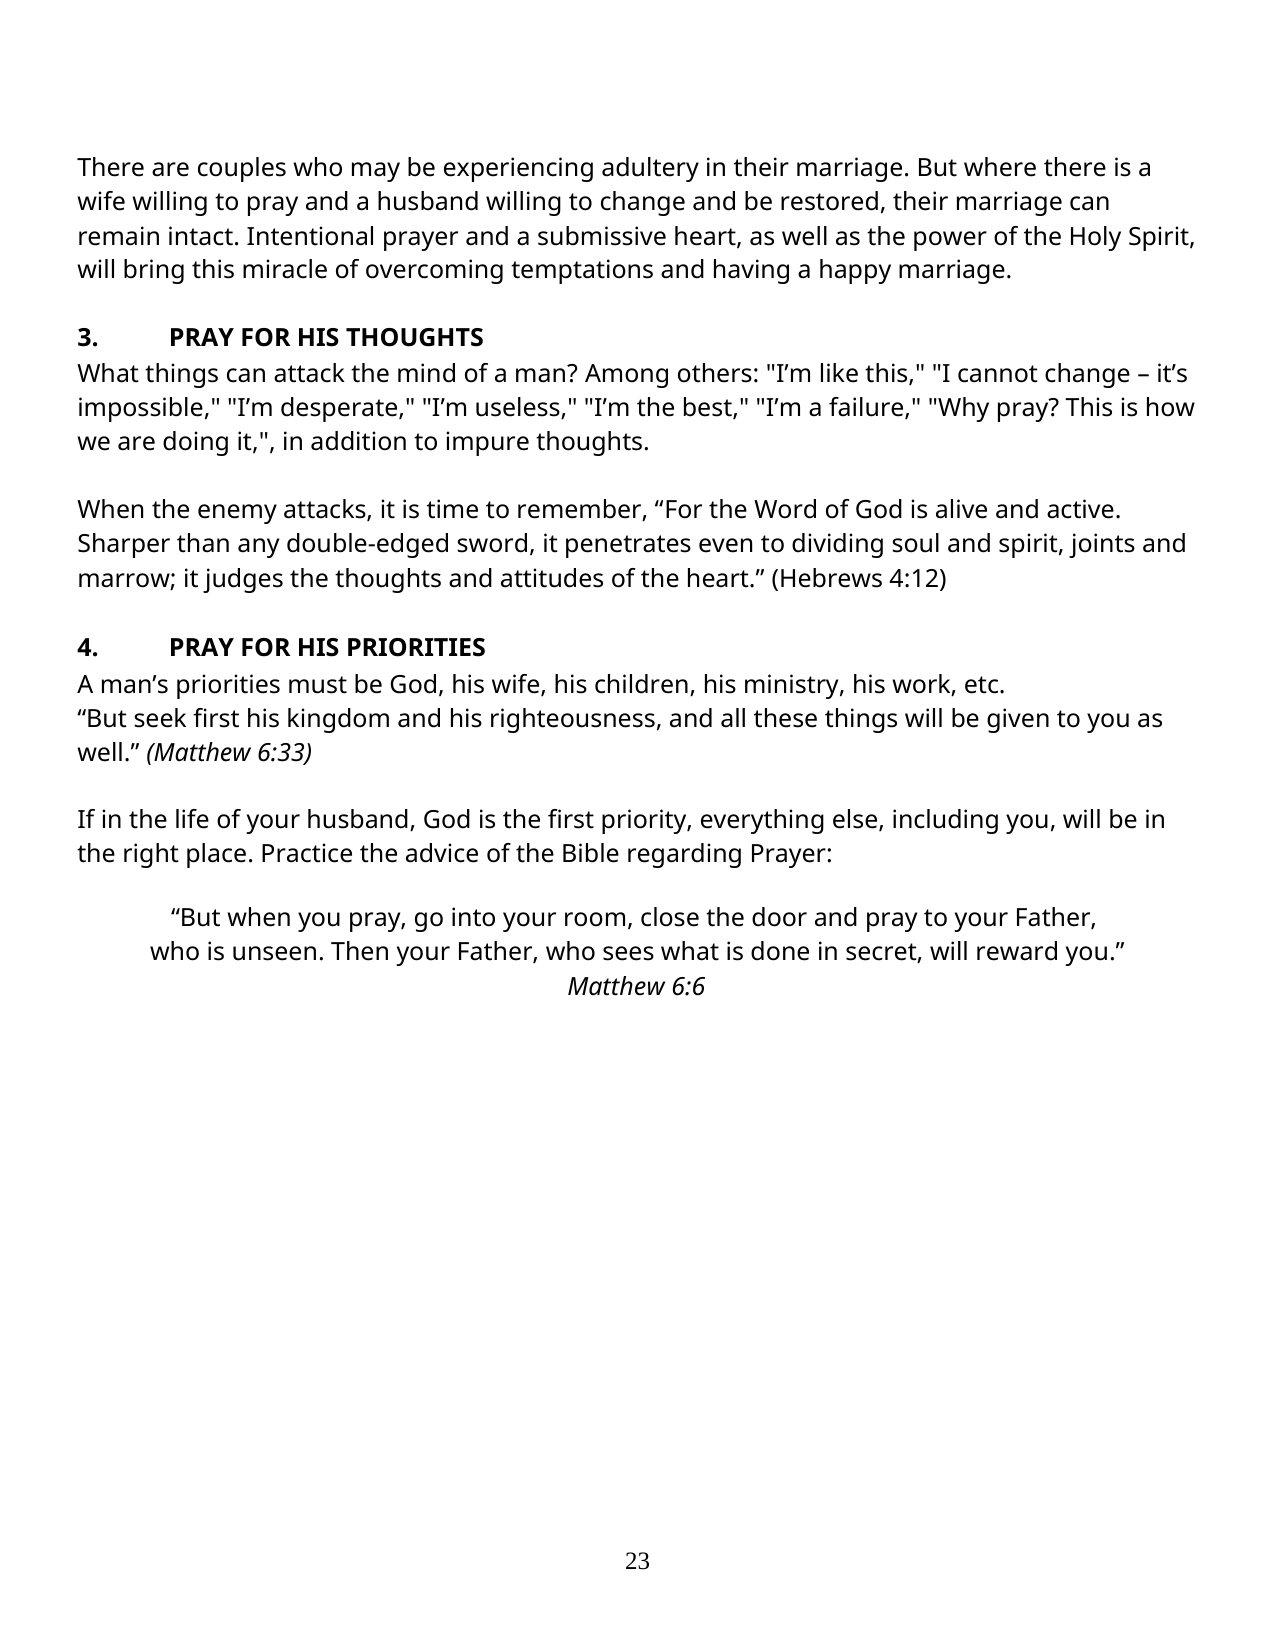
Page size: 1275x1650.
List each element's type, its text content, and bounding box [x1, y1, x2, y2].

text If in the life of your husband, God is the first priority, everything else, including you, will be in the right place. Practice the advice of the Bible regarding Prayer: [77, 801, 1198, 869]
text What things can attack the mind of a man? Among others: "I’m like this," "I cannot change – it’s impossible," "I’m desperate," "I’m useless," "I’m the best," "I’m a failure," "Why pray? This is how we are doing it,", in addition to impure thoughts. When the enemy attacks, it is time to remember, “For the Word of God is alive and active. Sharper than any double-edged sword, it penetrates even to dividing soul and spirit, joints and marrow; it judges the thoughts and attitudes of the heart.” (Hebrews 4:12) [77, 356, 1198, 594]
text There are couples who may be experiencing adultery in their marriage. But where there is a wife willing to pray and a husband willing to change and be restored, their marriage can remain intact. Intentional prayer and a submissive heart, as well as the power of the Holy Spirit, will bring this miracle of overcoming temptations and having a happy marriage. [77, 150, 1198, 286]
text “But seek first his kingdom and his righteousness, and all these things will be given to you as well.” (Matthew 6:33) [77, 700, 1198, 768]
text A man’s priorities must be God, his wife, his children, his ministry, his work, etc. [77, 666, 1198, 700]
text Matthew 6:6 [77, 971, 1198, 1000]
text 4. PRAY FOR HIS PRIORITIES [77, 630, 1198, 664]
text “But when you pray, go into your room, close the door and pray to your Father, who is unseen. Then your Father, who sees what is done in secret, will reward you.” [77, 900, 1198, 968]
text 3. PRAY FOR HIS THOUGHTS [77, 319, 1198, 353]
